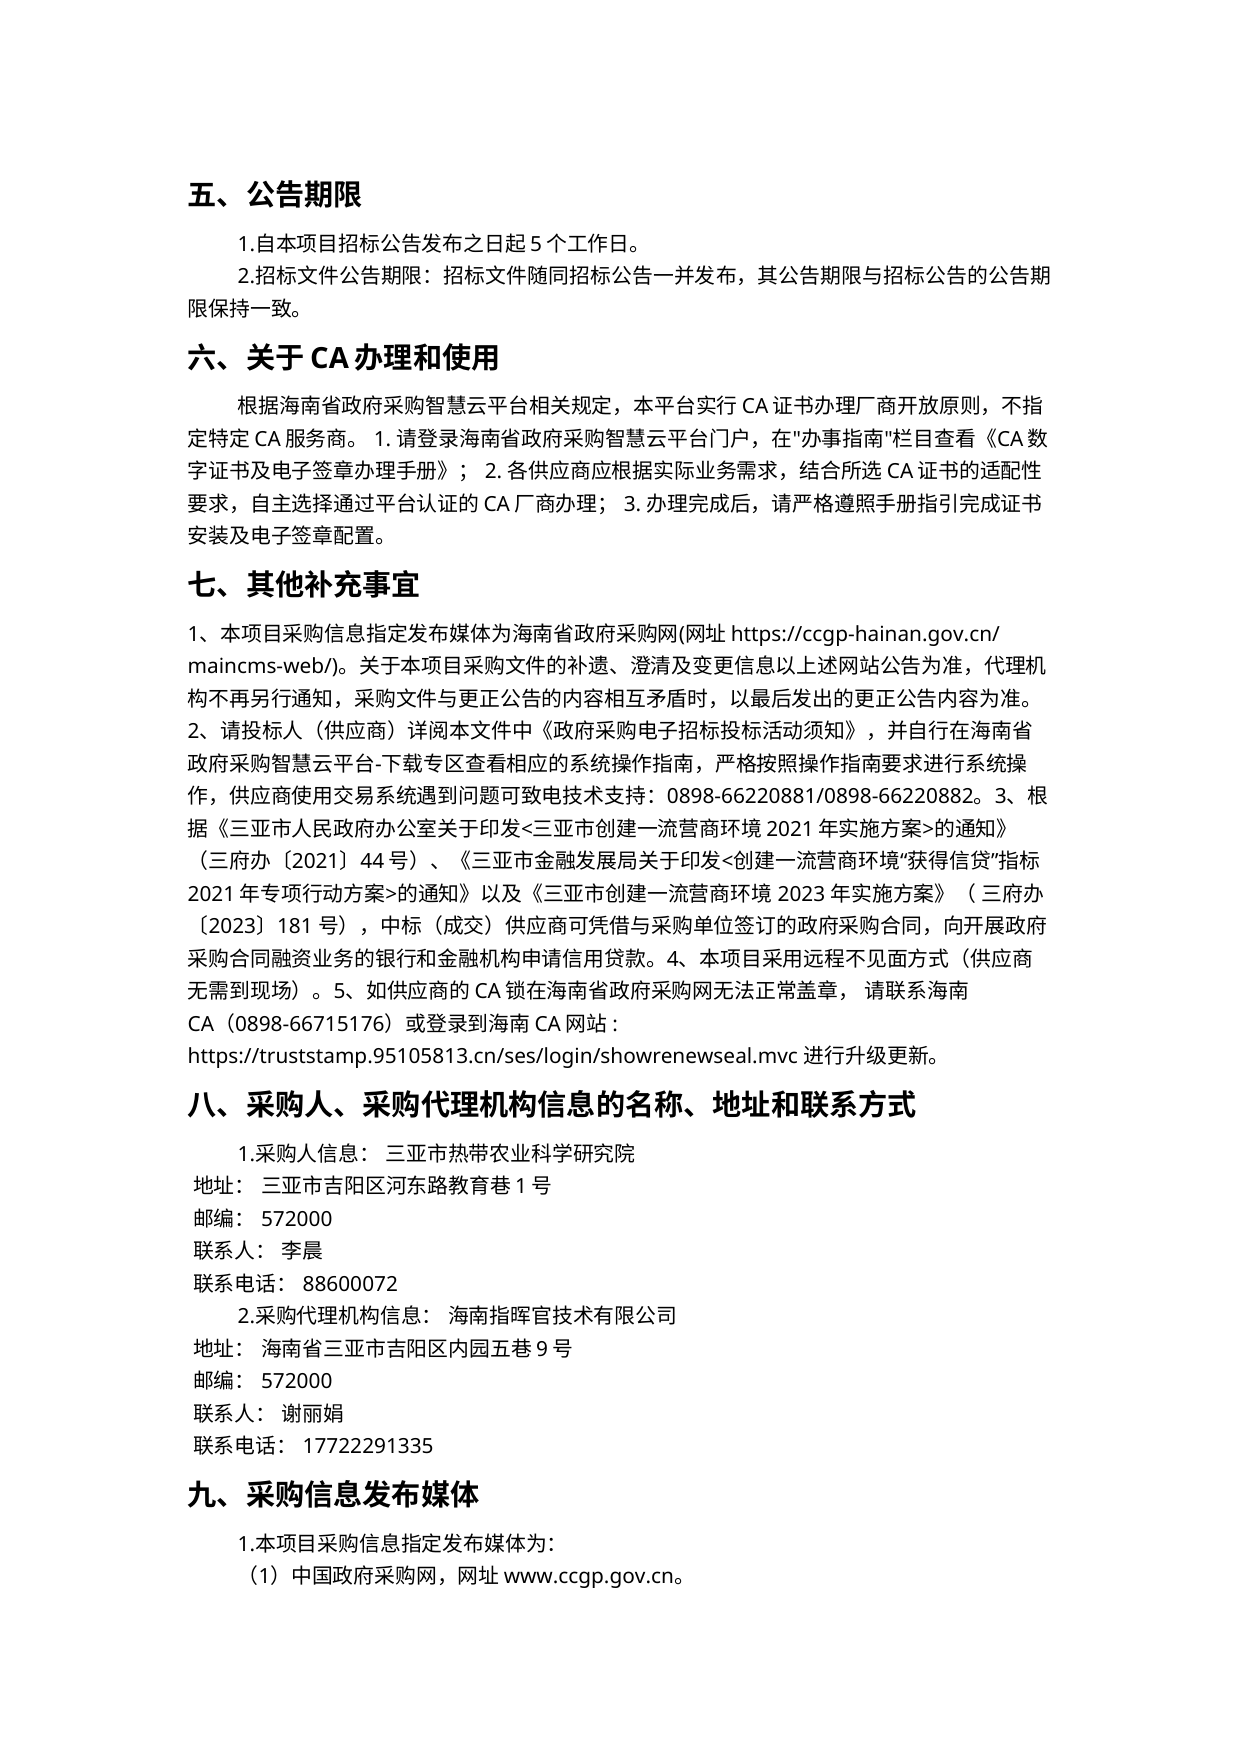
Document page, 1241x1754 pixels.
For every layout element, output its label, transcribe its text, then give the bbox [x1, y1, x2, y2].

text 地址： 海南省三亚市吉阳区内园五巷9号 [187, 1332, 1053, 1364]
text 1.本项目采购信息指定发布媒体为： [187, 1527, 1053, 1559]
text 八、采购人、采购代理机构信息的名称、地址和联系方式 [187, 1072, 1053, 1137]
text 根据海南省政府采购智慧云平台相关规定，本平台实行CA证书办理厂商开放原则，不指定特定CA服务商。 1. 请登录海南省政府采购智慧云平台门户，在"办事指南"栏目查看《CA数字证书及电子签章办理手册》； 2. 各供应商应根据实际业务需求，结合所选CA证书的适配性要求，自主选择通过平台认证的CA厂商办理； 3. 办理完成后，请严格遵照手册指引完成证书安装及电子签章配置。 [187, 389, 1053, 552]
text 邮编： 572000 [187, 1364, 1053, 1397]
text 1.自本项目招标公告发布之日起5个工作日。 [187, 227, 1053, 259]
text 九、采购信息发布媒体 [187, 1462, 1053, 1527]
text 七、其他补充事宜 [187, 552, 1053, 617]
text 联系人： 李晨 [187, 1234, 1053, 1267]
text 1.采购人信息： 三亚市热带农业科学研究院 [187, 1137, 1053, 1169]
text 联系人： 谢丽娟 [187, 1397, 1053, 1429]
text 联系电话： 88600072 [187, 1267, 1053, 1299]
text 1、本项目采购信息指定发布媒体为海南省政府采购网(网址https://ccgp-hainan.gov.cn/maincms-web/)。关于本项目采购文件的补遗、澄清及变更信息以上述网站公告为准，代理机构不再另行通知，采购文件与更正公告的内容相互矛盾时，以最后发出的更正公告内容为准。 2、请投标人（供应商）详阅本文件中《政府采购电子招标投标活动须知》，并自行在海南省政府采购智慧云平台-下载专区查看相应的系统操作指南，严格按照操作指南要求进行系统操作，供应商使用交易系统遇到问题可致电技术支持：0898-66220881/0898-66220882。3、根据《三亚市人民政府办公室关于印发<三亚市创建一流营商环境2021年实施方案>的通知》（三府办〔2021〕44号）、《三亚市金融发展局关于印发<创建一流营商环境“获得信贷”指标2021年专项行动方案>的通知》以及《三亚市创建一流营商环境 2023 年实施方案》（ 三府办〔2023〕181 号），中标（成交）供应商可凭借与采购单位签订的政府采购合同，向开展政府采购合同融资业务的银行和金融机构申请信用贷款。4、本项目采用远程不见面方式（供应商无需到现场）。5、如供应商的CA锁在海南省政府采购网无法正常盖章， 请联系海南 CA（0898-66715176）或登录到海南CA网站 : https://truststamp.95105813.cn/ses/login/showrenewseal.mvc 进行升级更新。 [187, 617, 1053, 1072]
text 联系电话： 17722291335 [187, 1429, 1053, 1462]
text 2.招标文件公告期限：招标文件随同招标公告一并发布，其公告期限与招标公告的公告期限保持一致。 [187, 259, 1053, 324]
text （1）中国政府采购网，网址www.ccgp.gov.cn。 [187, 1559, 1053, 1592]
text 六、关于CA办理和使用 [187, 324, 1053, 389]
text 邮编： 572000 [187, 1202, 1053, 1234]
text 2.采购代理机构信息： 海南指晖官技术有限公司 [187, 1299, 1053, 1332]
text 地址： 三亚市吉阳区河东路教育巷1号 [187, 1169, 1053, 1202]
text 五、公告期限 [187, 162, 1053, 227]
